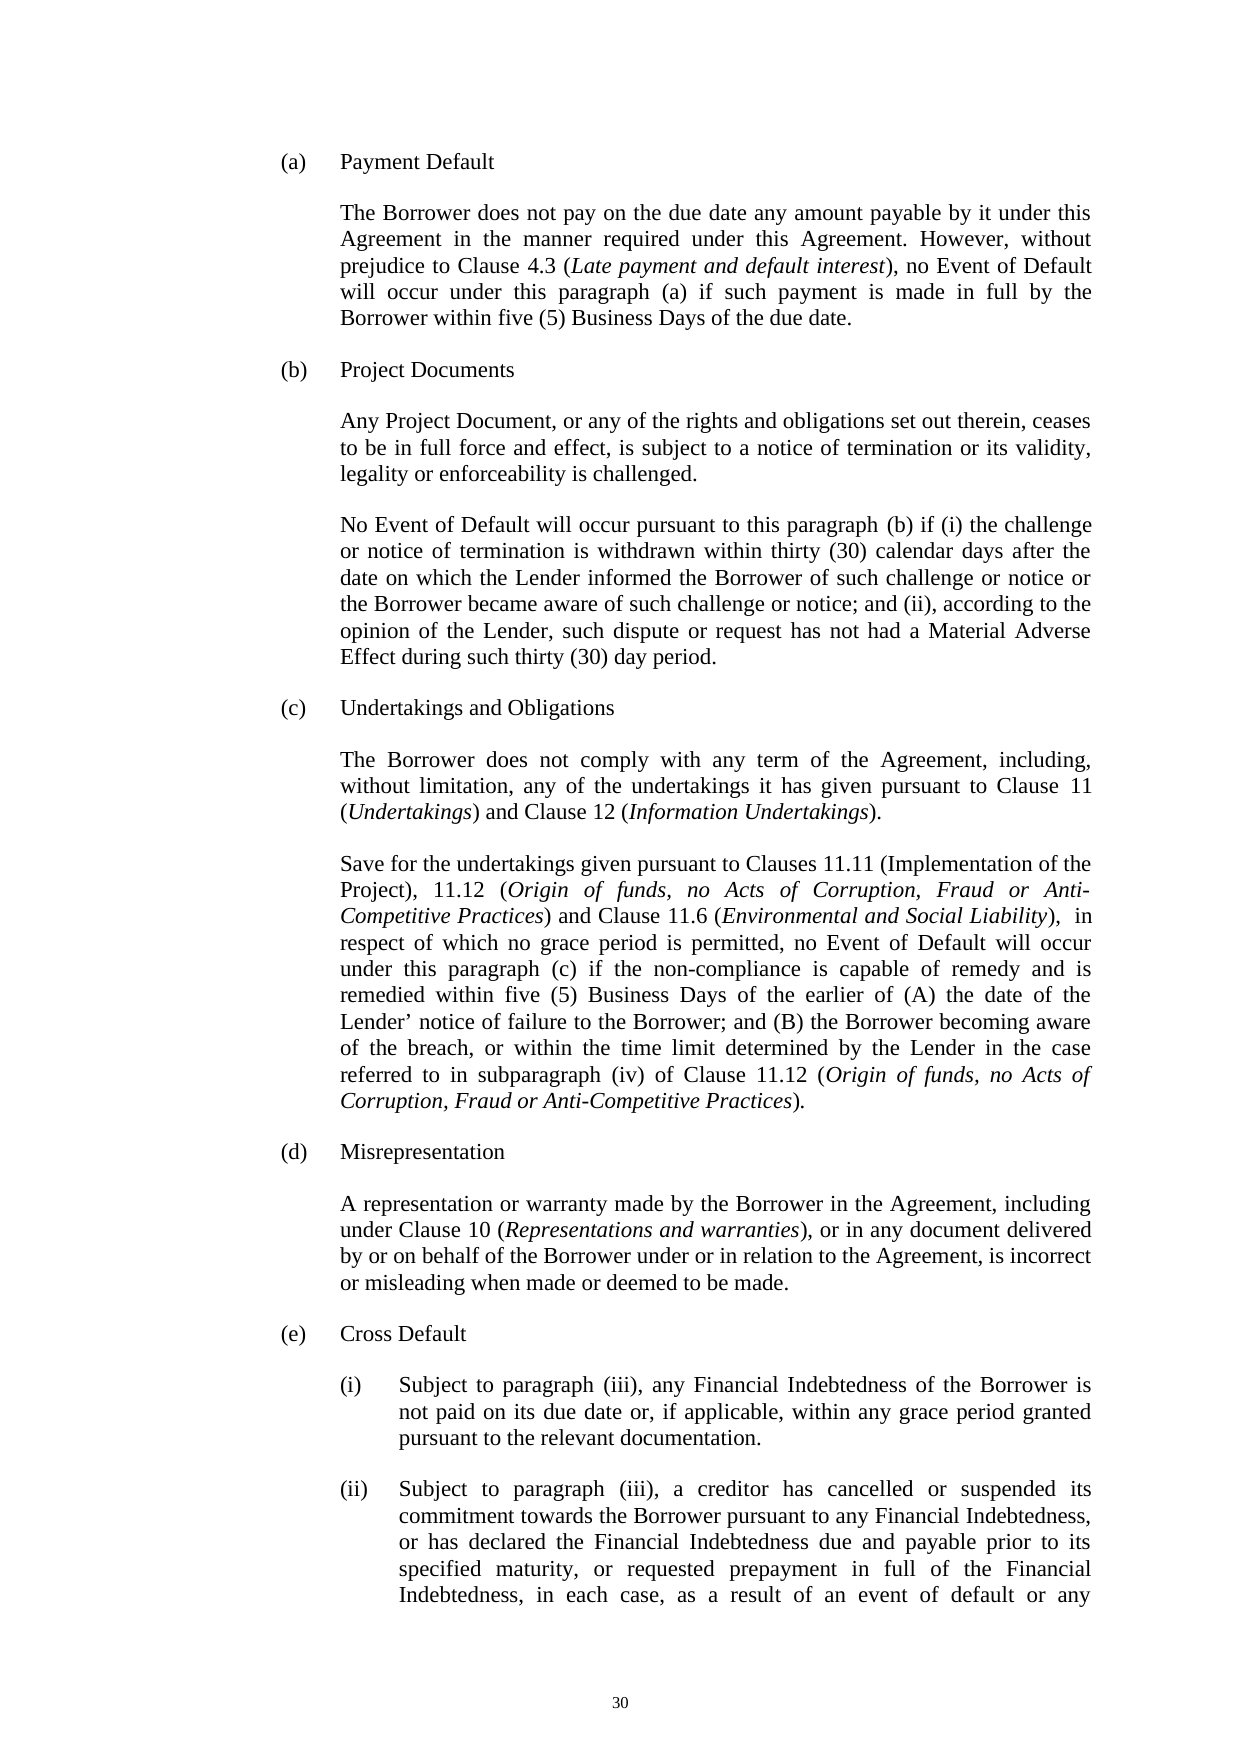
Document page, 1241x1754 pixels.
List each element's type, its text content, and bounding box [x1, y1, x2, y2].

text The Borrower does not comply with any term of the Agreement, including, without limitation, any of the undertakings it has given pursuant to Clause 11 (Undertakings) and Clause 12 (Information Undertakings). [340, 746, 1092, 825]
text Project Documents [281, 356, 1092, 382]
text Misrepresentation [281, 1138, 1092, 1165]
text Save for the undertakings given pursuant to Clauses 11.11 (Implementation of the Project), 11.12 (Origin of funds, no Acts of Corruption, Fraud or Anti-Competitive Practices) and Clause 11.6 (Environmental and Social Liability), in respect of which no grace period is permitted, no Event of Default will occur under this paragraph (c) if the non-compliance is capable of remedy and is remedied within five (5) Business Days of the earlier of (A) the date of the Lender’ notice of failure to the Borrower; and (B) the Borrower becoming aware of the breach, or within the time limit determined by the Lender in the case referred to in subparagraph (iv) of Clause 11.12 (Origin of funds, no Acts of Corruption, Fraud or Anti-Competitive Practices). [340, 850, 1092, 1113]
text Payment Default [281, 148, 1092, 174]
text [340, 1476, 1092, 1607]
text Any Project Document, or any of the rights and obligations set out therein, ceases to be in full force and effect, is subject to a notice of termination or its validity, legality or enforceability is challenged. [340, 407, 1092, 486]
text The Borrower does not pay on the due date any amount payable by it under this Agreement in the manner required under this Agreement. However, without prejudice to Clause 4.3 (Late payment and default interest), no Event of Default will occur under this paragraph (a) if such payment is made in full by the Borrower within five (5) Business Days of the due date. [340, 199, 1092, 331]
text Subject to paragraph (iii), any Financial Indebtedness of the Borrower is not paid on its due date or, if applicable, within any grace period granted pursuant to the relevant documentation. [340, 1371, 1092, 1451]
text Undertakings and Obligations [281, 694, 1092, 721]
text Cross Default [281, 1320, 1092, 1346]
text No Event of Default will occur pursuant to this paragraph (b) if (i) the challenge or notice of termination is withdrawn within thirty (30) calendar days after the date on which the Lender informed the Borrower of such challenge or notice or the Borrower became aware of such challenge or notice; and (ii), according to the opinion of the Lender, such dispute or request has not had a Material Adverse Effect during such thirty (30) day period. [340, 511, 1092, 669]
text A representation or warranty made by the Borrower in the Agreement, including under Clause 10 (Representations and warranties), or in any document delivered by or on behalf of the Borrower under or in relation to the Agreement, is incorrect or misleading when made or deemed to be made. [340, 1190, 1092, 1295]
